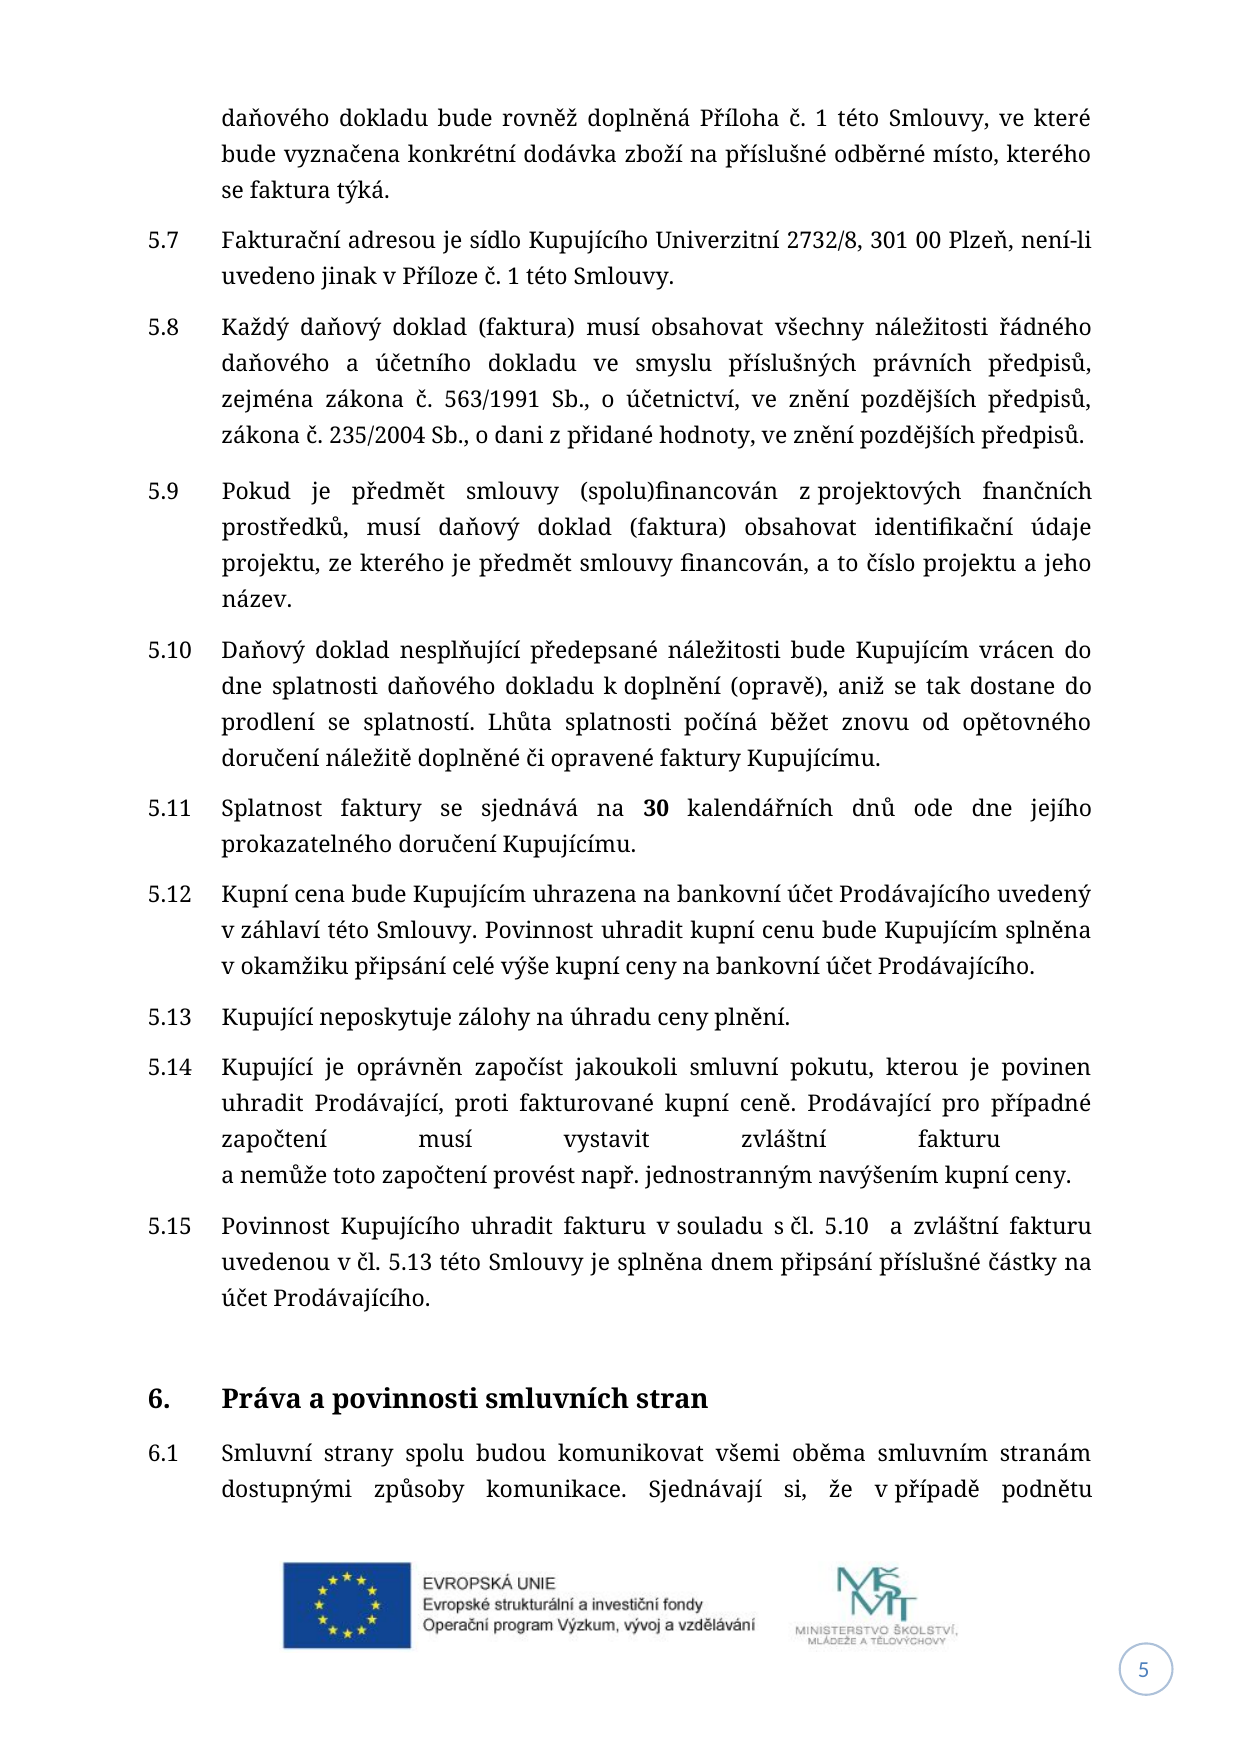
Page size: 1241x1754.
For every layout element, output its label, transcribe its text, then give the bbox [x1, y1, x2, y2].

text 5.8 Každý daňový doklad (faktura) musí obsahovat všechny náležitosti řádného daňového a účetního dokladu ve smyslu příslušných právních předpisů, zejména zákona č. 563/1991 Sb., o účetnictví, ve znění pozdějších předpisů, zákona č. 235/2004 Sb., o dani z přidané hodnoty, ve znění pozdějších předpisů. [148, 311, 1092, 450]
text 6. Práva a povinnosti smluvních stran [148, 1380, 1092, 1417]
text 5.11 Splatnost faktury se sjednává na 30 kalendářních dnů ode dne jejího prokazatelného doručení Kupujícímu. [148, 792, 1092, 859]
text 5.10 Daňový doklad nesplňující předepsané náležitosti bude Kupujícím vrácen do dne splatnosti daňového dokladu k doplnění (opravě), aniž se tak dostane do prodlení se splatností. Lhůta splatnosti počíná běžet znovu od opětovného doručení náležitě doplněné či opravené faktury Kupujícímu. [148, 634, 1092, 773]
text 5.12 Kupní cena bude Kupujícím uhrazena na bankovní účet Prodávajícího uvedený v záhlaví této Smlouvy. Povinnost uhradit kupní cenu bude Kupujícím splněna v okamžiku připsání celé výše kupní ceny na bankovní účet Prodávajícího. [148, 878, 1092, 982]
text 5.15 Povinnost Kupujícího uhradit fakturu v souladu s čl. 5.10 a zvláštní fakturu uvedenou v čl. 5.13 této Smlouvy je splněna dnem připsání příslušné částky na účet Prodávajícího. [148, 1210, 1092, 1313]
text 5.14 Kupující je oprávněn započíst jakoukoli smluvní pokutu, kterou je povinen uhradit Prodávající, proti fakturované kupní ceně. Prodávající pro případné započtení musí vystavit zvláštní fakturu a nemůže toto započtení provést např. jednostranným navýšením kupní ceny. [148, 1051, 1092, 1190]
text 5.9 Pokud je předmět smlouvy (spolu)financován z projektových fnančních prostředků, musí daňový doklad (faktura) obsahovat identifikační údaje projektu, ze kterého je předmět smlouvy financován, a to číslo projektu a jeho název. [148, 475, 1092, 614]
picture [279, 1560, 961, 1653]
text 5.7 Fakturační adresou je sídlo Kupujícího Univerzitní 2732/8, 301 00 Plzeň, není-li uvedeno jinak v Příloze č. 1 této Smlouvy. [148, 224, 1092, 291]
text 5.13 Kupující neposkytuje zálohy na úhradu ceny plnění. [148, 1001, 1092, 1032]
